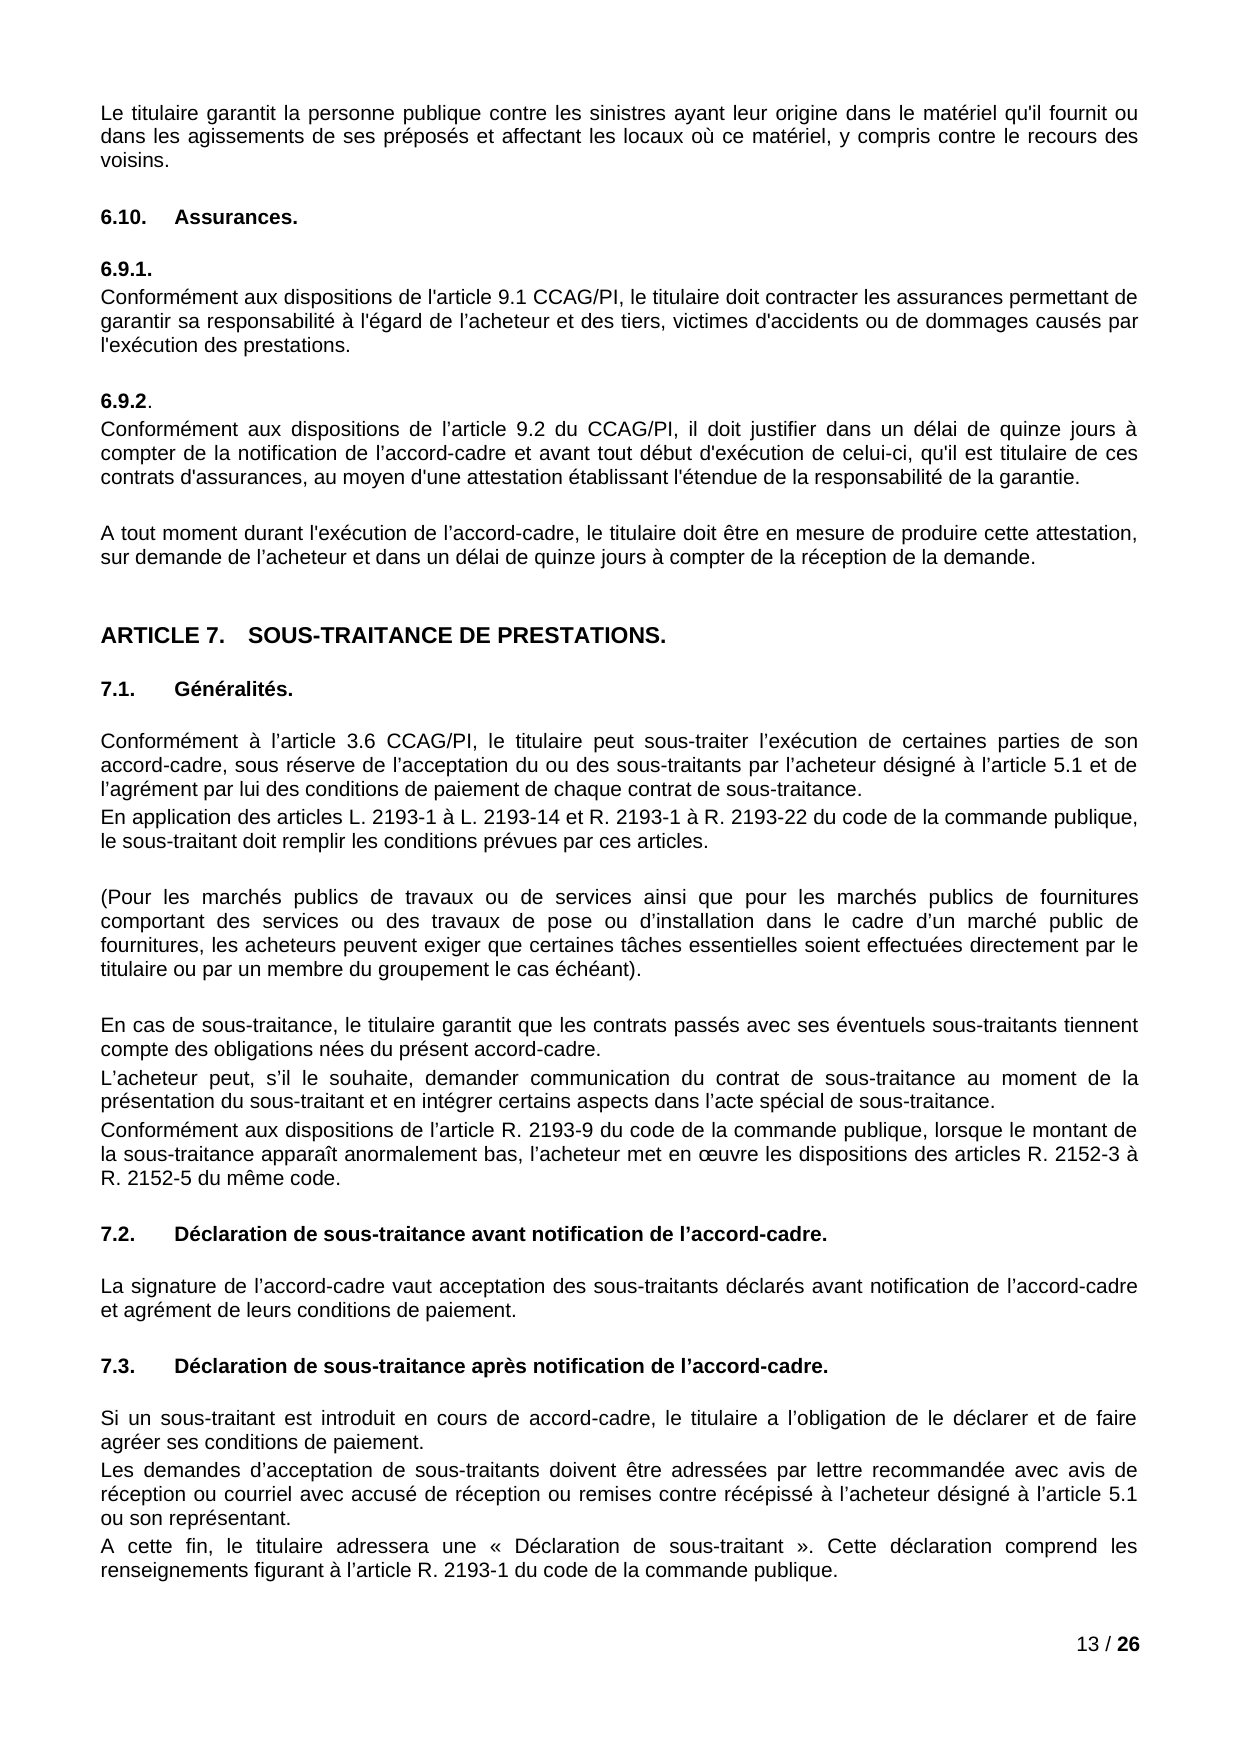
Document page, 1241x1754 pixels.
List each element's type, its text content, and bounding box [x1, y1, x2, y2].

subtitle Assurances. [100, 204, 1140, 228]
subtitle Déclaration de sous-traitance avant notification de l’accord-cadre. [100, 1222, 1140, 1246]
text Le titulaire garantit la personne publique contre les sinistres ayant leur origine dans le matériel qu'il fournit ou dans les agissements de ses préposés et affectant les locaux où ce matériel, y compris contre le recours des voisins. [100, 100, 1140, 172]
text 6.9.1. [100, 257, 1140, 281]
text Conformément aux dispositions de l’article 9.2 du CCAG/PI, il doit justifier dans un délai de quinze jours à compter de la notification de l’accord-cadre et avant tout début d'exécution de celui-ci, qu'il est titulaire de ces contrats d'assurances, au moyen d'une attestation établissant l'étendue de la responsabilité de la garantie. [100, 417, 1140, 489]
text A cette fin, le titulaire adressera une « Déclaration de sous-traitant ». Cette déclaration comprend les renseignements figurant à l’article R. 2193-1 du code de la commande publique. [100, 1534, 1140, 1582]
text 6.9.2. [100, 389, 1140, 413]
text Conformément à l’article 3.6 CCAG/PI, le titulaire peut sous-traiter l’exécution de certaines parties de son accord-cadre, sous réserve de l’acceptation du ou des sous-traitants par l’acheteur désigné à l’article 5.1 et de l’agrément par lui des conditions de paiement de chaque contrat de sous-traitance. [100, 729, 1140, 801]
text Si un sous-traitant est introduit en cours de accord-cadre, le titulaire a l’obligation de le déclarer et de faire agréer ses conditions de paiement. [100, 1406, 1140, 1454]
text L’acheteur peut, s’il le souhaite, demander communication du contrat de sous-traitance au moment de la présentation du sous-traitant et en intégrer certains aspects dans l’acte spécial de sous-traitance. [100, 1065, 1140, 1113]
text En cas de sous-traitance, le titulaire garantit que les contrats passés avec ses éventuels sous-traitants tiennent compte des obligations nées du présent accord-cadre. [100, 1013, 1140, 1061]
text Conformément aux dispositions de l'article 9.1 CCAG/PI, le titulaire doit contracter les assurances permettant de garantir sa responsabilité à l'égard de l’acheteur et des tiers, victimes d'accidents ou de dommages causés par l'exécution des prestations. [100, 285, 1140, 357]
subtitle Déclaration de sous-traitance après notification de l’accord-cadre. [100, 1354, 1140, 1378]
text Conformément aux dispositions de l’article R. 2193-9 du code de la commande publique, lorsque le montant de la sous-traitance apparaît anormalement bas, l’acheteur met en œuvre les dispositions des articles R. 2152-3 à R. 2152-5 du même code. [100, 1117, 1140, 1189]
text A tout moment durant l'exécution de l’accord-cadre, le titulaire doit être en mesure de produire cette attestation, sur demande de l’acheteur et dans un délai de quinze jours à compter de la réception de la demande. [100, 521, 1140, 569]
subtitle Généralités. [100, 677, 1140, 701]
text En application des articles L. 2193-1 à L. 2193-14 et R. 2193-1 à R. 2193-22 du code de la commande publique, le sous-traitant doit remplir les conditions prévues par ces articles. [100, 805, 1140, 853]
text (Pour les marchés publics de travaux ou de services ainsi que pour les marchés publics de fournitures comportant des services ou des travaux de pose ou d’installation dans le cadre d’un marché public de fournitures, les acheteurs peuvent exiger que certaines tâches essentielles soient effectuées directement par le titulaire ou par un membre du groupement le cas échéant). [100, 885, 1140, 981]
text La signature de l’accord-cadre vaut acceptation des sous-traitants déclarés avant notification de l’accord-cadre et agrément de leurs conditions de paiement. [100, 1274, 1140, 1322]
text Les demandes d’acceptation de sous-traitants doivent être adressées par lettre recommandée avec avis de réception ou courriel avec accusé de réception ou remises contre récépissé à l’acheteur désigné à l’article 5.1 ou son représentant. [100, 1458, 1140, 1530]
subtitle SOUS-TRAITANCE DE PRESTATIONS. [100, 622, 1140, 649]
